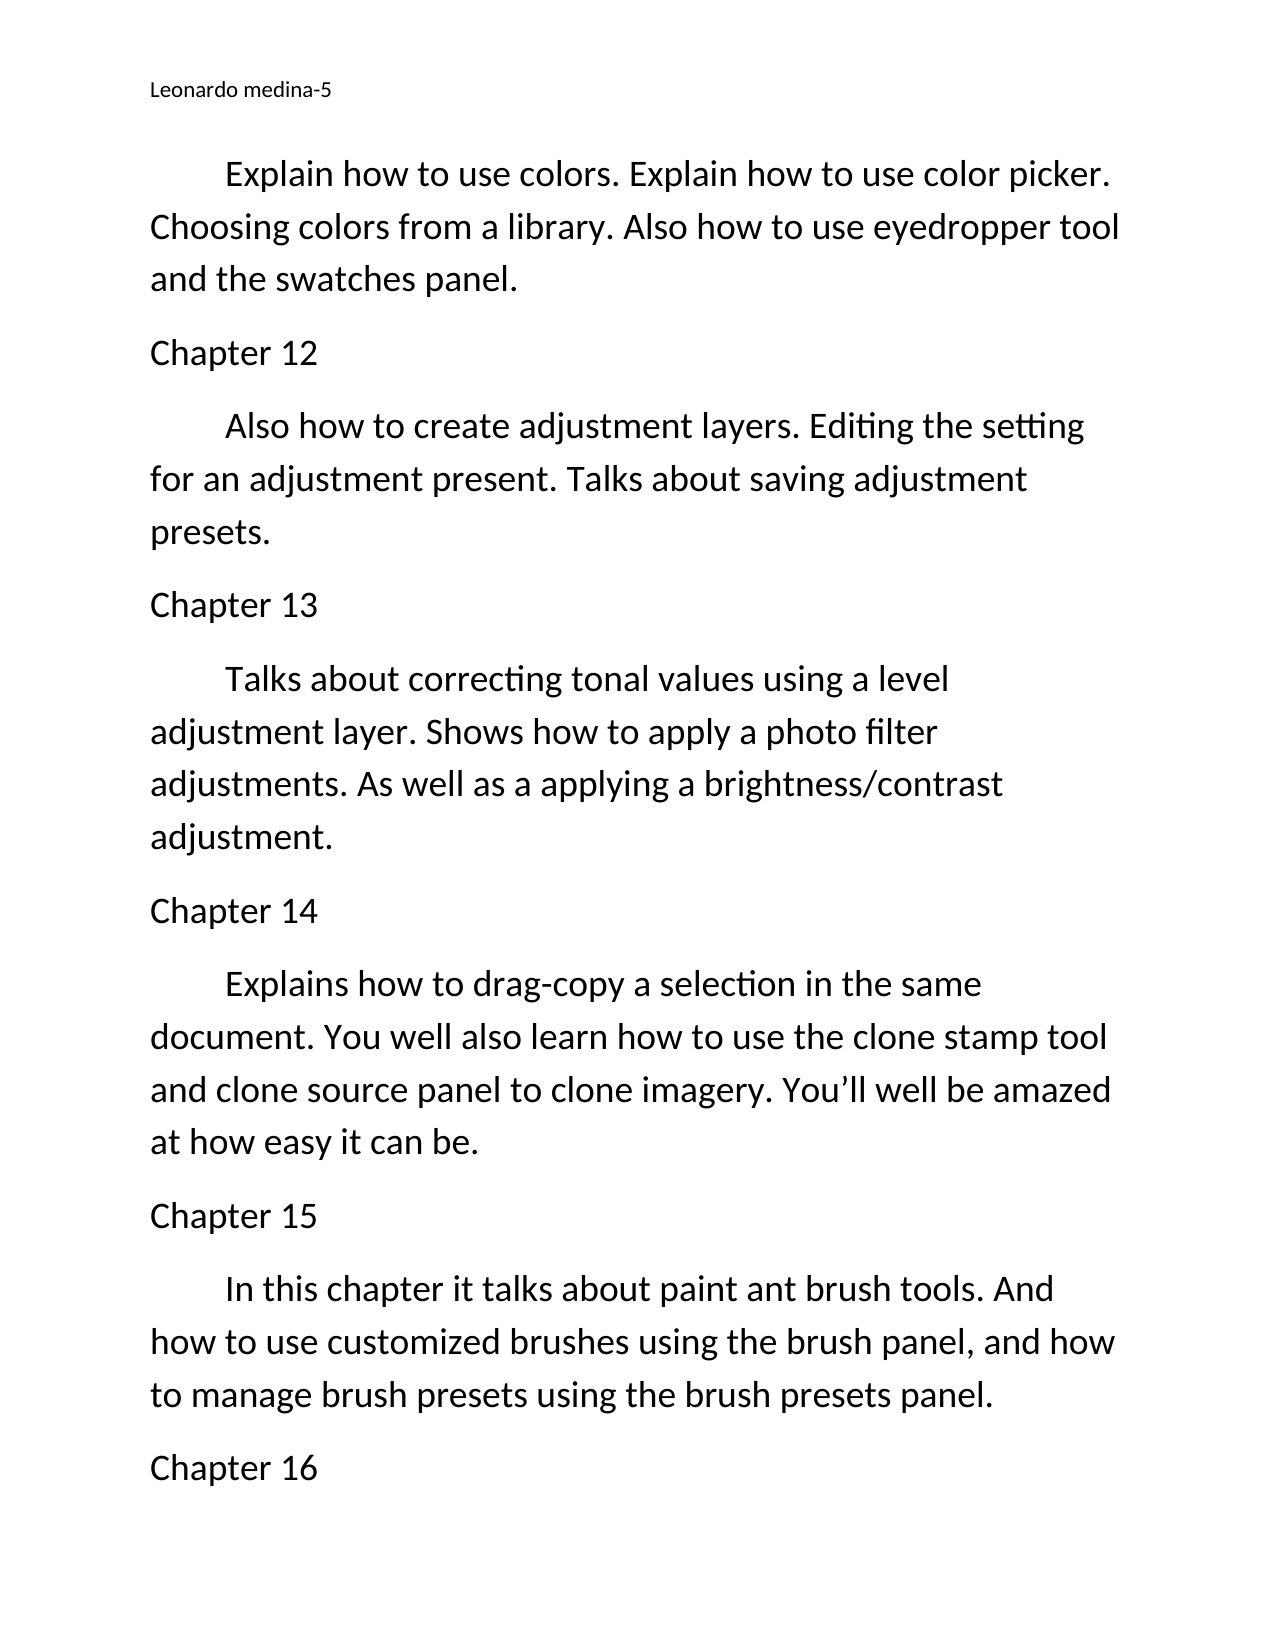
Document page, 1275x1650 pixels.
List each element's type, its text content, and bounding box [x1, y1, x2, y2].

text In this chapter it talks about paint ant brush tools. And how to use customized brushes using the brush panel, and how to manage brush presets using the brush presets panel. [150, 1265, 1125, 1417]
text Explain how to use colors. Explain how to use color picker. Choosing colors from a library. Also how to use eyedropper tool and the swatches panel. [150, 150, 1125, 301]
text Chapter 15 [150, 1192, 1125, 1238]
text Also how to create adjustment layers. Editing the setting for an adjustment present. Talks about saving adjustment presets. [150, 402, 1125, 554]
text Talks about correcting tonal values using a level adjustment layer. Shows how to apply a photo filter adjustments. As well as a applying a brightness/contrast adjustment. [150, 655, 1125, 859]
text Chapter 14 [150, 887, 1125, 932]
text Explains how to drag-copy a selection in the same document. You well also learn how to use the clone stamp tool and clone source panel to clone imagery. You’ll well be amazed at how easy it can be. [150, 960, 1125, 1164]
text Chapter 12 [150, 329, 1125, 375]
text Chapter 16 [150, 1444, 1125, 1490]
text Chapter 13 [150, 581, 1125, 627]
